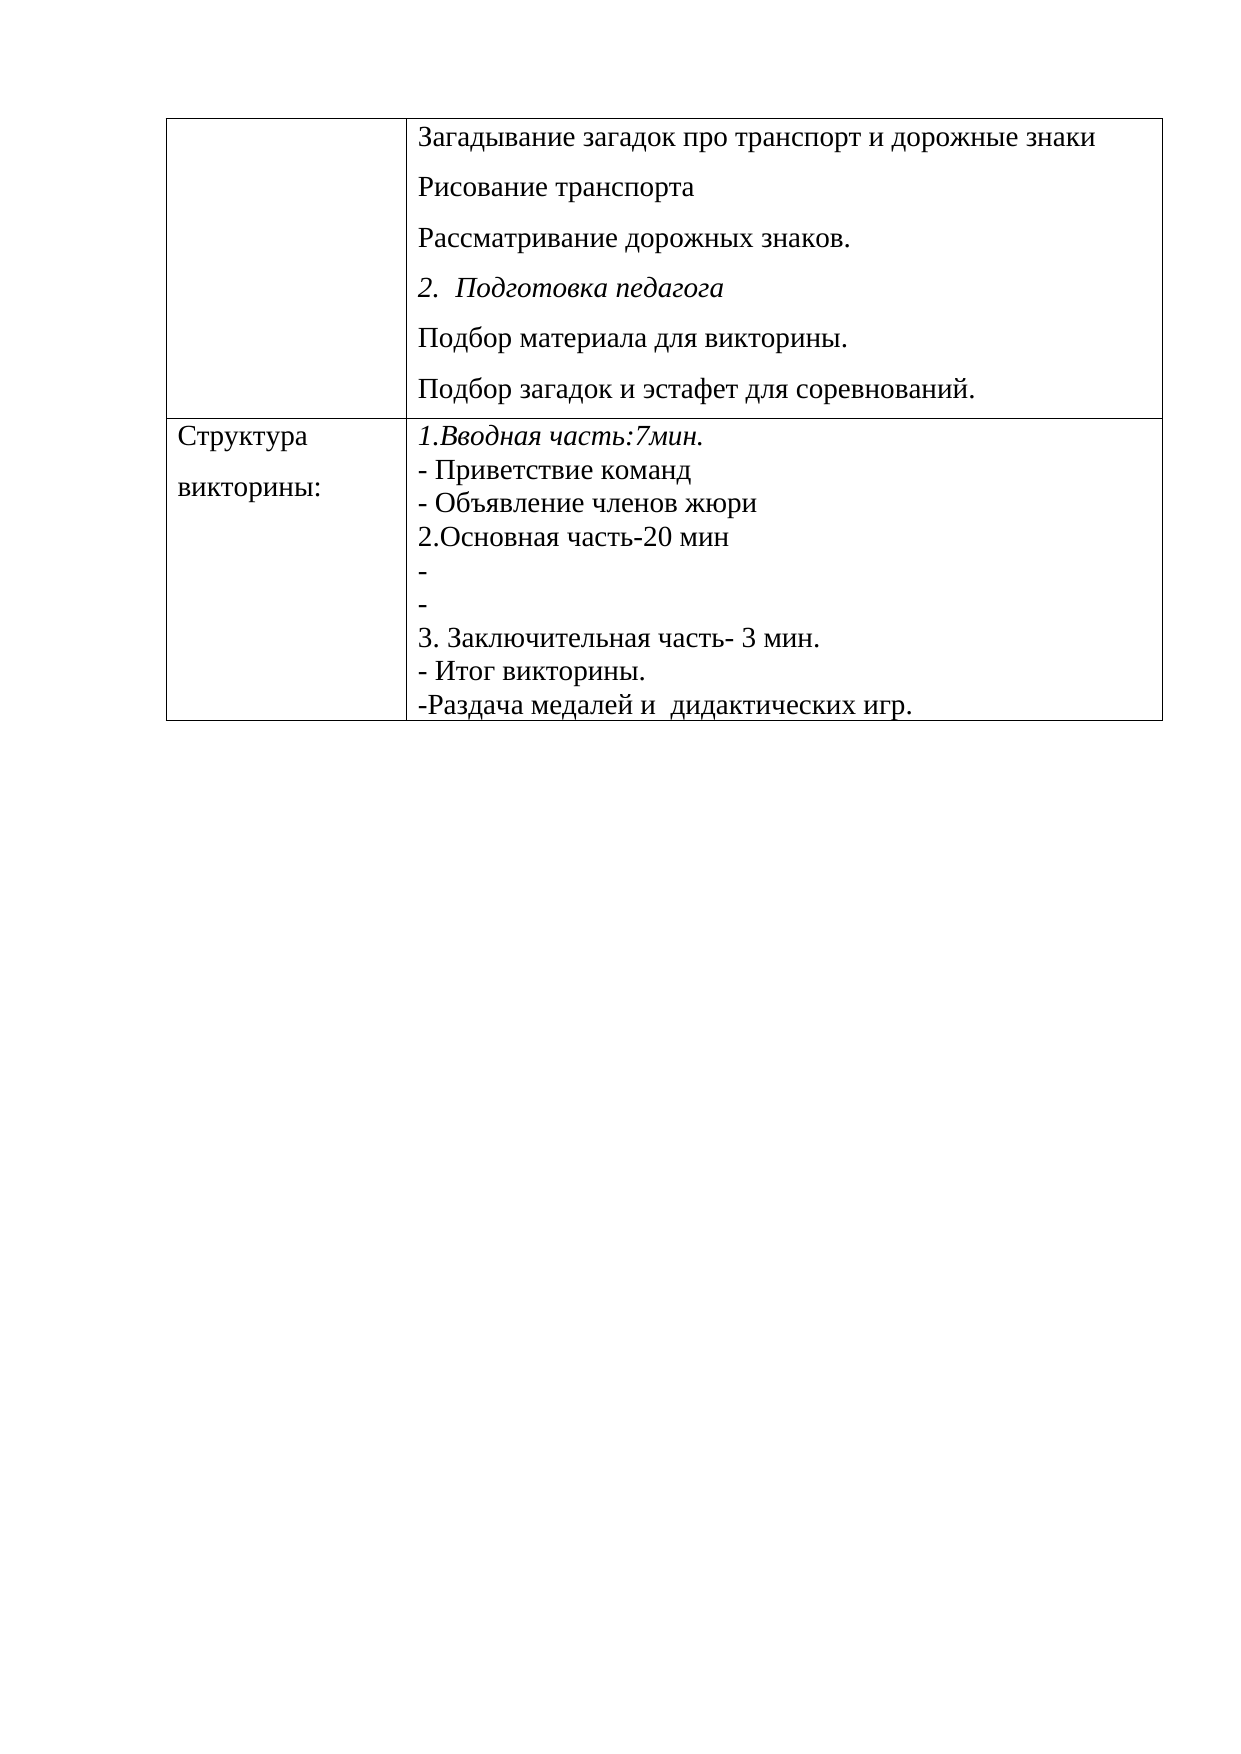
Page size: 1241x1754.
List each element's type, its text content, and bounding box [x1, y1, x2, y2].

table_cell 1.Вводная часть:7мин. - Приветствие команд - Объявление членов жюри 2.Основная часть-20 мин - - 3. Заключительная часть- 3 мин. - Итог викторины. -Раздача медалей и дидактических игр. [407, 419, 1162, 720]
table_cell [407, 119, 1162, 417]
table_cell Структура викторины: [167, 419, 406, 720]
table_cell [167, 119, 406, 417]
